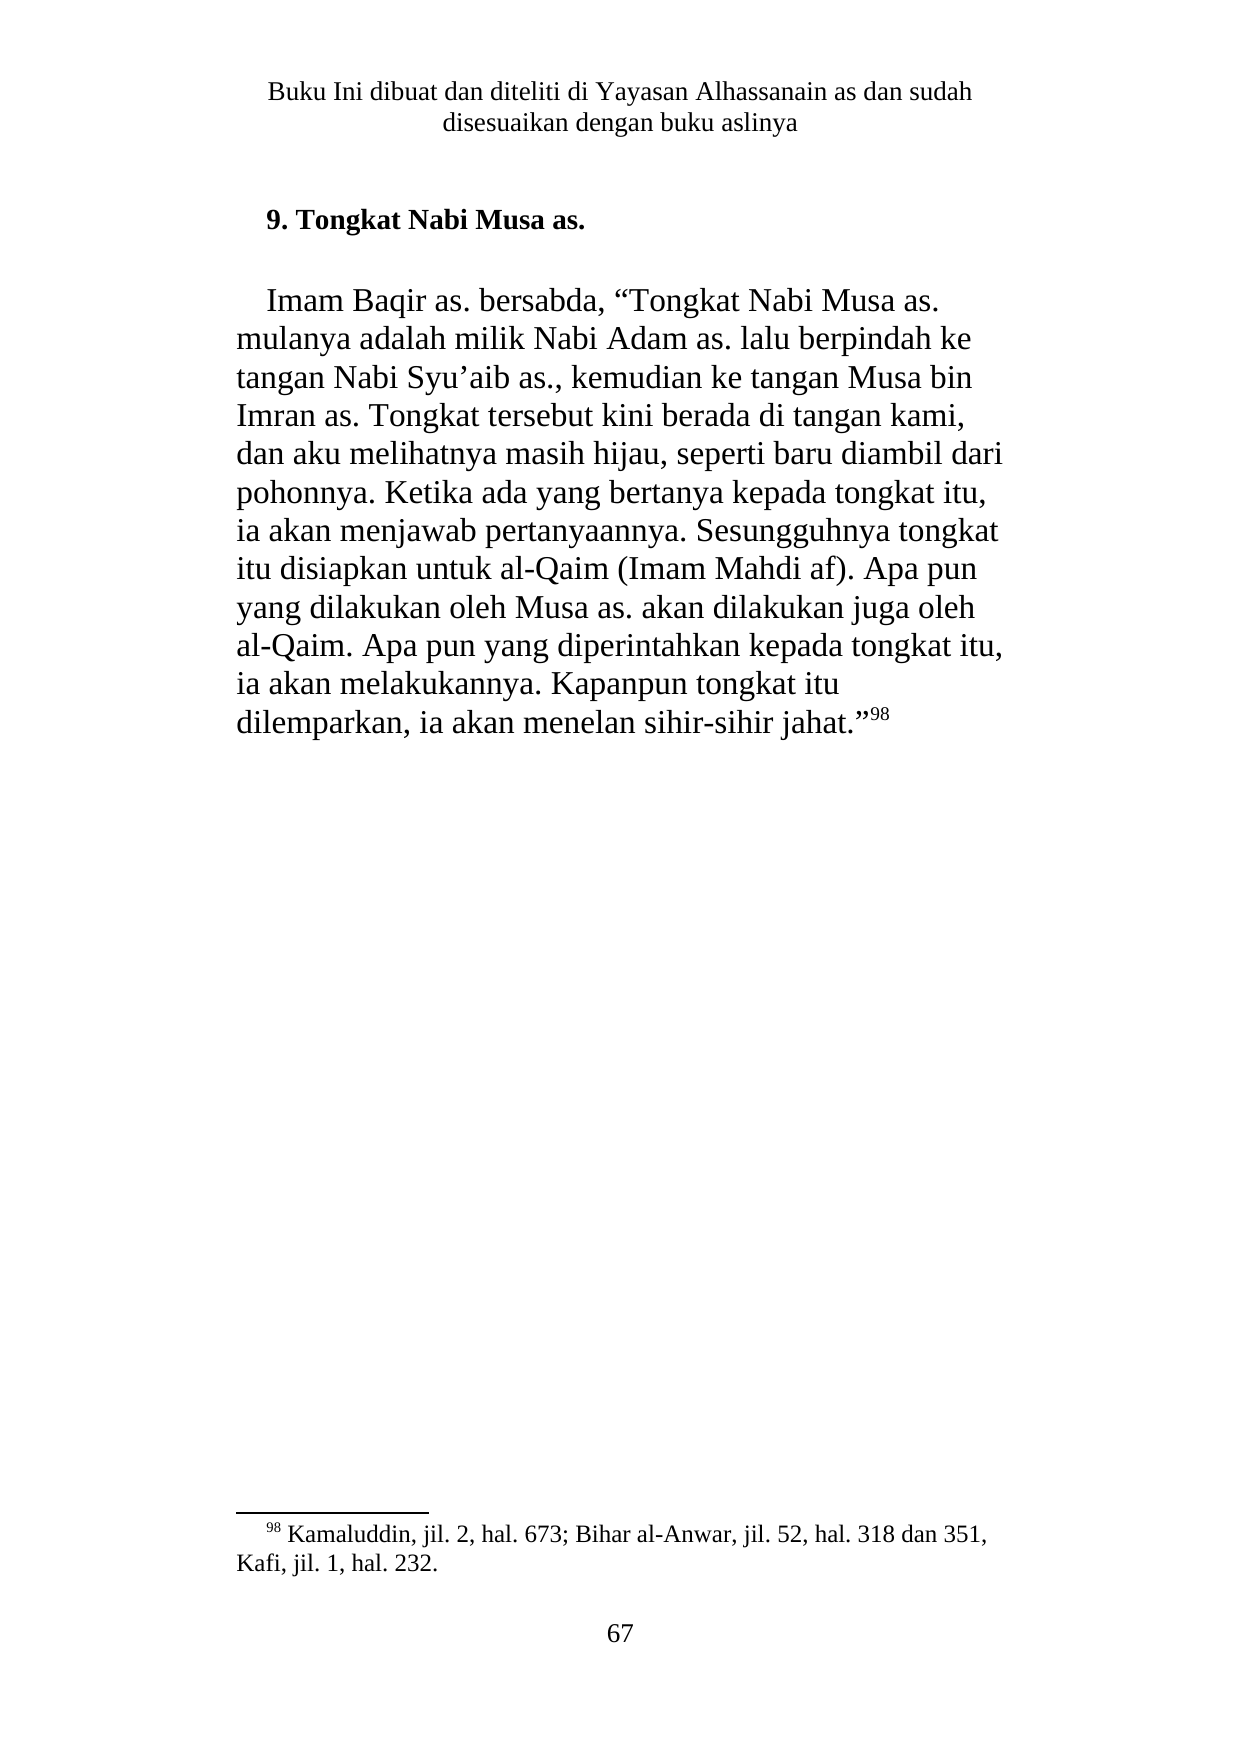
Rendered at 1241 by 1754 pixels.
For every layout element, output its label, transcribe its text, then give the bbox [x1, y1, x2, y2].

text Imam Baqir as. bersabda, “Tongkat Nabi Musa as. mulanya adalah milik Nabi Adam as. lalu berpindah ke tangan Nabi Syu’aib as., kemudian ke tangan Musa bin Imran as. Tongkat tersebut kini berada di tangan kami, dan aku melihatnya masih hijau, seperti baru diambil dari pohonnya. Ketika ada yang bertanya kepada tongkat itu, ia akan menjawab pertanyaannya. Sesungguhnya tongkat itu disiapkan untuk al-Qaim (Imam Mahdi af). Apa pun yang dilakukan oleh Musa as. akan dilakukan juga oleh al-Qaim. Apa pun yang diperintahkan kepada tongkat itu, ia akan melakukannya. Kapanpun tongkat itu dilemparkan, ia akan menelan sihir-sihir jahat.” [236, 280, 1004, 740]
subtitle 9. Tongkat Nabi Musa as. [236, 202, 1004, 236]
